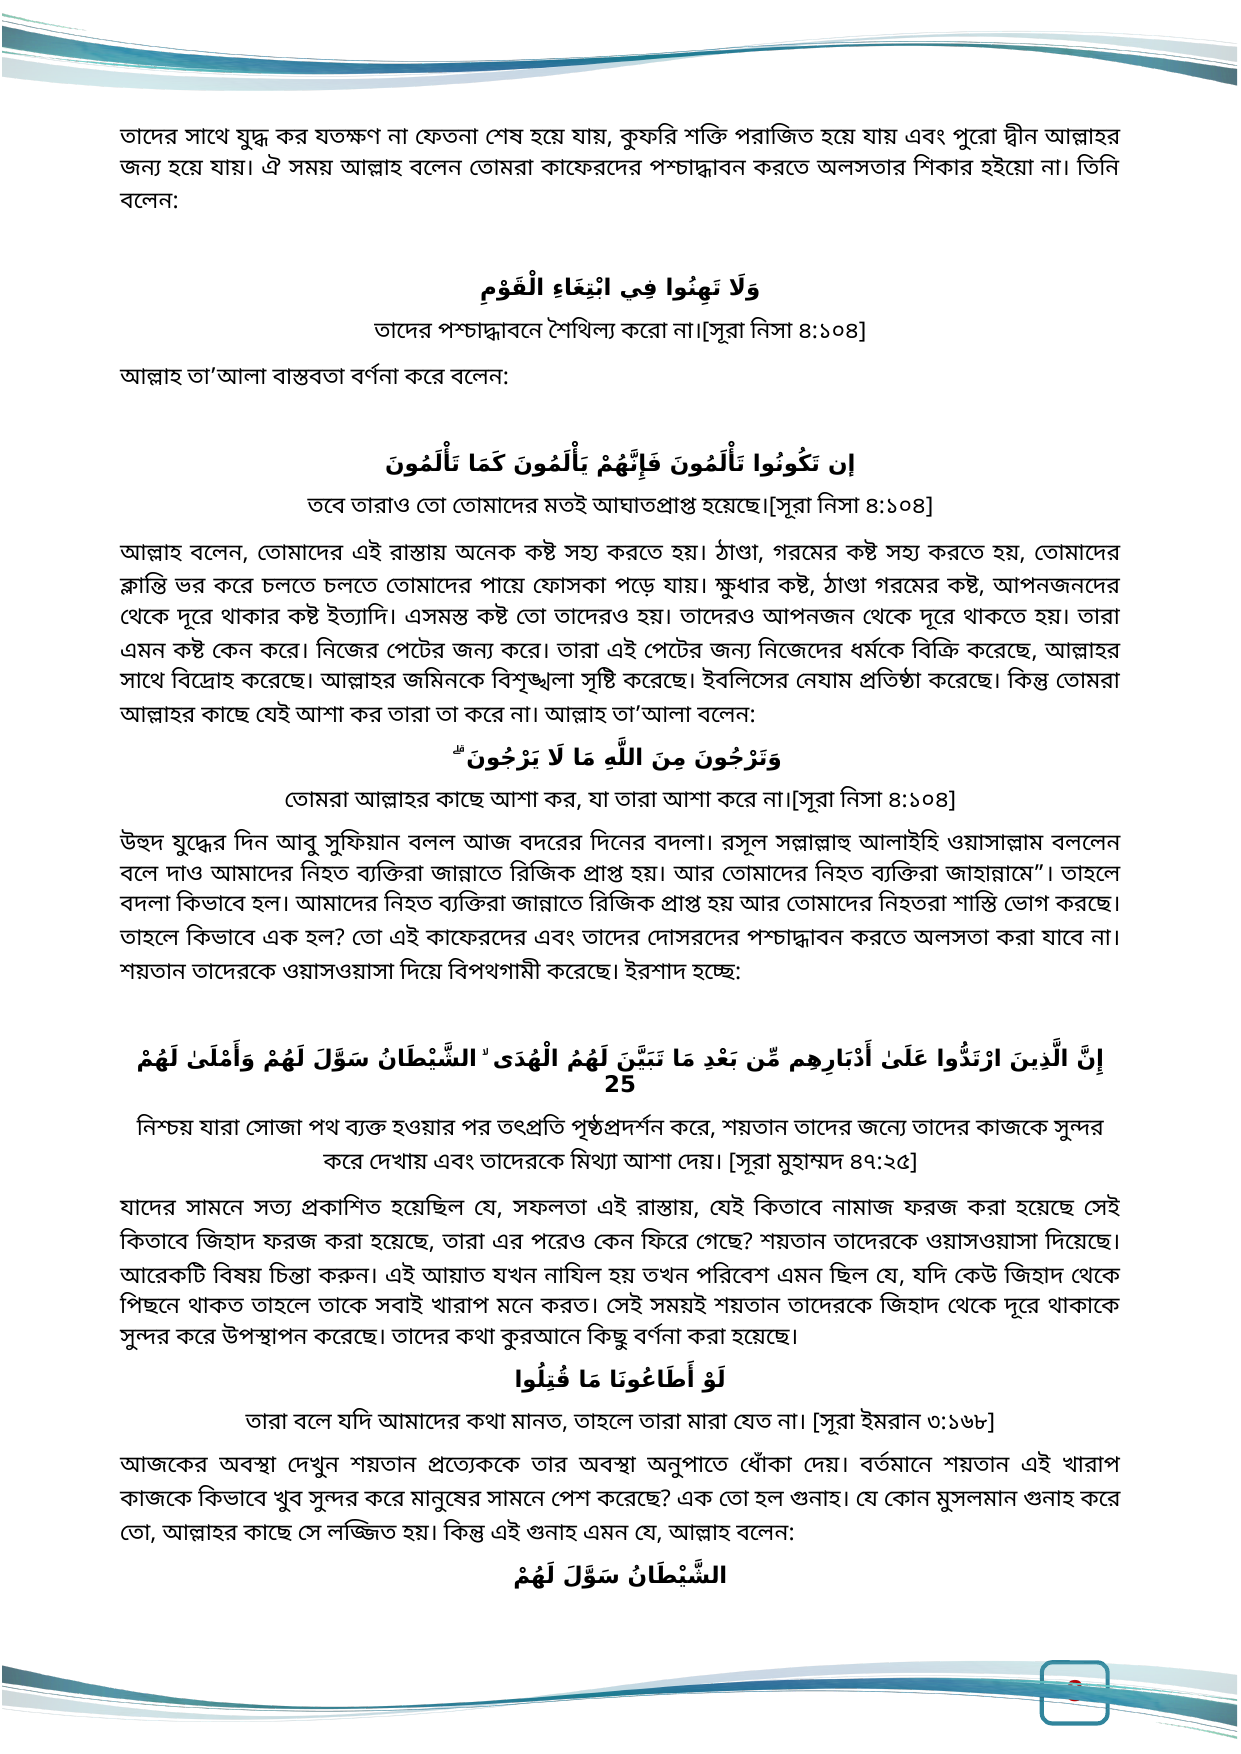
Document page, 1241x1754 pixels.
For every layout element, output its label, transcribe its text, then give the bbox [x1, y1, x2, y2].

text لَوْ أَطَاعُونَا مَا قُتِلُوا [120, 1366, 1120, 1393]
text তাদের পশ্চাদ্ধাবনে শৈথিল্য করো না।[সূরা নিসা ৪:১০৪] [120, 313, 1120, 347]
text উহুদ যুদ্ধের দিন আবু সুফিয়ান বলল আজ বদরের দিনের বদলা। রসূল সল্লাল্লাহু আলাইহি ওয়াসাল্লাম বললেন বলে দাও আমাদের নিহত ব্যক্তিরা জান্নাতে রিজিক প্রাপ্ত হয়। আর তোমাদের নিহত ব্যক্তিরা জাহান্নামে”। তাহলে বদলা কিভাবে হল। আমাদের নিহত ব্যক্তিরা জান্নাতে রিজিক প্রাপ্ত হয় আর তোমাদের নিহতরা শাস্তি ভোগ করছে। তাহলে কিভাবে এক হল? তো এই কাফেরদের এবং তাদের দোসরদের পশ্চাদ্ধাবন করতে অলসতা করা যাবে না। শয়তান তাদেরকে ওয়াসওয়াসা দিয়ে বিপথগামী করেছে। ইরশাদ হচ্ছে: [120, 830, 1120, 989]
text وَلَا تَهِنُوا فِي ابْتِغَاءِ الْقَوْمِ [120, 274, 1120, 301]
text নিশ্চয় যারা সোজা পথ ব্যক্ত হওয়ার পর তৎপ্রতি পৃষ্ঠপ্রদর্শন করে, শয়তান তাদের জন্যে তাদের কাজকে সুন্দর করে দেখায় এবং তাদেরকে মিথ্যা আশা দেয়। [সূরা মুহাম্মদ ৪৭:২৫] [120, 1111, 1120, 1178]
text আল্লাহ বলেন, তোমাদের এই রাস্তায় অনেক কষ্ট সহ্য করতে হয়। ঠাণ্ডা, গরমের কষ্ট সহ্য করতে হয়, তোমাদের ক্লান্তি ভর করে চলতে চলতে তোমাদের পায়ে ফোসকা পড়ে যায়। ক্ষুধার কষ্ট, ঠাণ্ডা গরমের কষ্ট, আপনজনদের থেকে দূরে থাকার কষ্ট ইত্যাদি। এসমস্ত কষ্ট তো তাদেরও হয়। তাদেরও আপনজন থেকে দূরে থাকতে হয়। তারা এমন কষ্ট কেন করে। নিজের পেটের জন্য করে। তারা এই পেটের জন্য নিজেদের ধর্মকে বিক্রি করেছে, আল্লাহর সাথে বিদ্রোহ করেছে। আল্লাহর জমিনকে বিশৃঙ্খলা সৃষ্টি করেছে। ইবলিসের নেযাম প্রতিষ্ঠা করেছে। কিন্তু তোমরা আল্লাহর কাছে যেই আশা কর তারা তা করে না। আল্লাহ তা’আলা বলেন: [120, 536, 1120, 732]
text আল্লাহ তা’আলা বাস্তবতা বর্ণনা করে বলেন: [120, 360, 1120, 394]
text إِنَّ الَّذِينَ ارْتَدُّوا عَلَىٰ أَدْبَارِهِم مِّن بَعْدِ مَا تَبَيَّنَ لَهُمُ الْهُدَى ۙ الشَّيْطَانُ سَوَّلَ لَهُمْ وَأَمْلَىٰ لَهُمْ 25 [120, 1045, 1120, 1098]
text তোমরা আল্লাহর কাছে আশা কর, যা তারা আশা করে না।[সূরা নিসা ৪:১০৪] [120, 783, 1120, 817]
text وَتَرْجُونَ مِنَ اللَّهِ مَا لَا يَرْجُونَ ۗ [120, 744, 1120, 771]
picture [0, 6, 1236, 97]
picture [0, 1654, 1236, 1746]
text الشَّيْطَانُ سَوَّلَ لَهُمْ [120, 1562, 1120, 1589]
text তবে তারাও তো তোমাদের মতই আঘাতপ্রাপ্ত হয়েছে।[সূরা নিসা ৪:১০৪] [120, 489, 1120, 523]
text إن تَكُونُوا تَأْلَمُونَ فَإِنَّهُمْ يَأْلَمُونَ كَمَا تَأْلَمُونَ [120, 450, 1120, 477]
text আজকের অবস্থা দেখুন শয়তান প্রত্যেককে তার অবস্থা অনুপাতে ধোঁকা দেয়। বর্তমানে শয়তান এই খারাপ কাজকে কিভাবে খুব সুন্দর করে মানুষের সামনে পেশ করেছে? এক তো হল গুনাহ। যে কোন মুসলমান গুনাহ করে তো, আল্লাহর কাছে সে লজ্জিত হয়। কিন্তু এই গুনাহ এমন যে, আল্লাহ বলেন: [120, 1451, 1120, 1549]
text তারা বলে যদি আমাদের কথা মানত, তাহলে তারা মারা যেত না। [সূরা ইমরান ৩:১৬৮] [120, 1405, 1120, 1439]
text তাদের সাথে যুদ্ধ কর যতক্ষণ না ফেতনা শেষ হয়ে যায়, কুফরি শক্তি পরাজিত হয়ে যায় এবং পুরো দ্বীন আল্লাহর জন্য হয়ে যায়। ঐ সময় আল্লাহ বলেন তোমরা কাফেরদের পশ্চাদ্ধাবন করতে অলসতার শিকার হইয়ো না। তিনি বলেন: [120, 120, 1120, 218]
text যাদের সামনে সত্য প্রকাশিত হয়েছিল যে, সফলতা এই রাস্তায়, যেই কিতাবে নামাজ ফরজ করা হয়েছে সেই কিতাবে জিহাদ ফরজ করা হয়েছে, তারা এর পরেও কেন ফিরে গেছে? শয়তান তাদেরকে ওয়াসওয়াসা দিয়েছে। আরেকটি বিষয় চিন্তা করুন। এই আয়াত যখন নাযিল হয় তখন পরিবেশ এমন ছিল যে, যদি কেউ জিহাদ থেকে পিছনে থাকত তাহলে তাকে সবাই খারাপ মনে করত। সেই সময়ই শয়তান তাদেরকে জিহাদ থেকে দূরে থাকাকে সুন্দর করে উপস্থাপন করেছে। তাদের কথা কুরআনে কিছু বর্ণনা করা হয়েছে। [120, 1191, 1120, 1353]
